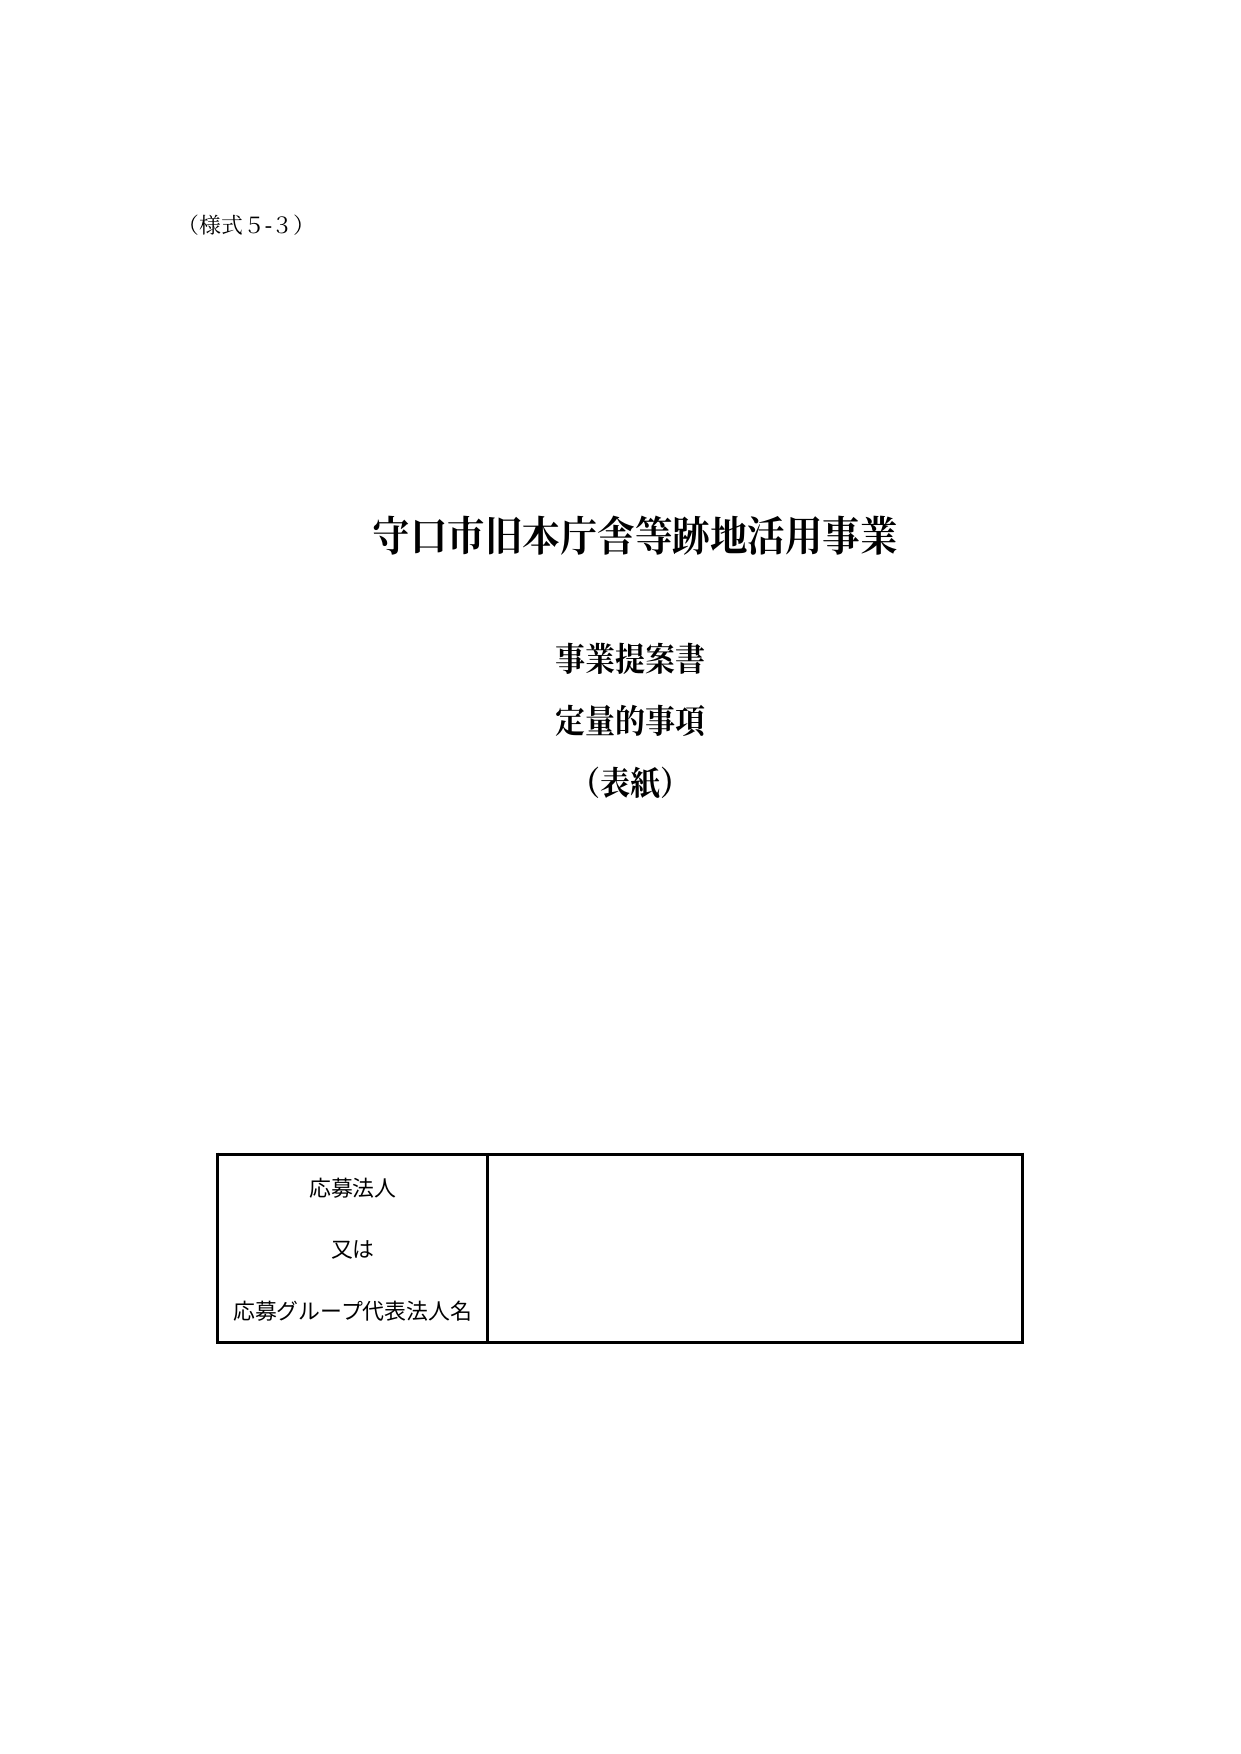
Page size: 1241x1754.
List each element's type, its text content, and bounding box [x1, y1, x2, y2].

text （表紙） [169, 750, 1068, 812]
subtitle （様式５-３） [177, 193, 1063, 255]
text 事業提案書 [169, 626, 1068, 688]
table_header [489, 1156, 1021, 1341]
text 定量的事項 [169, 688, 1068, 750]
table_header 応募法人 又は 応募グループ代表法人名 [219, 1156, 486, 1341]
text 守口市旧本庁舎等跡地活用事業 [207, 503, 1063, 564]
